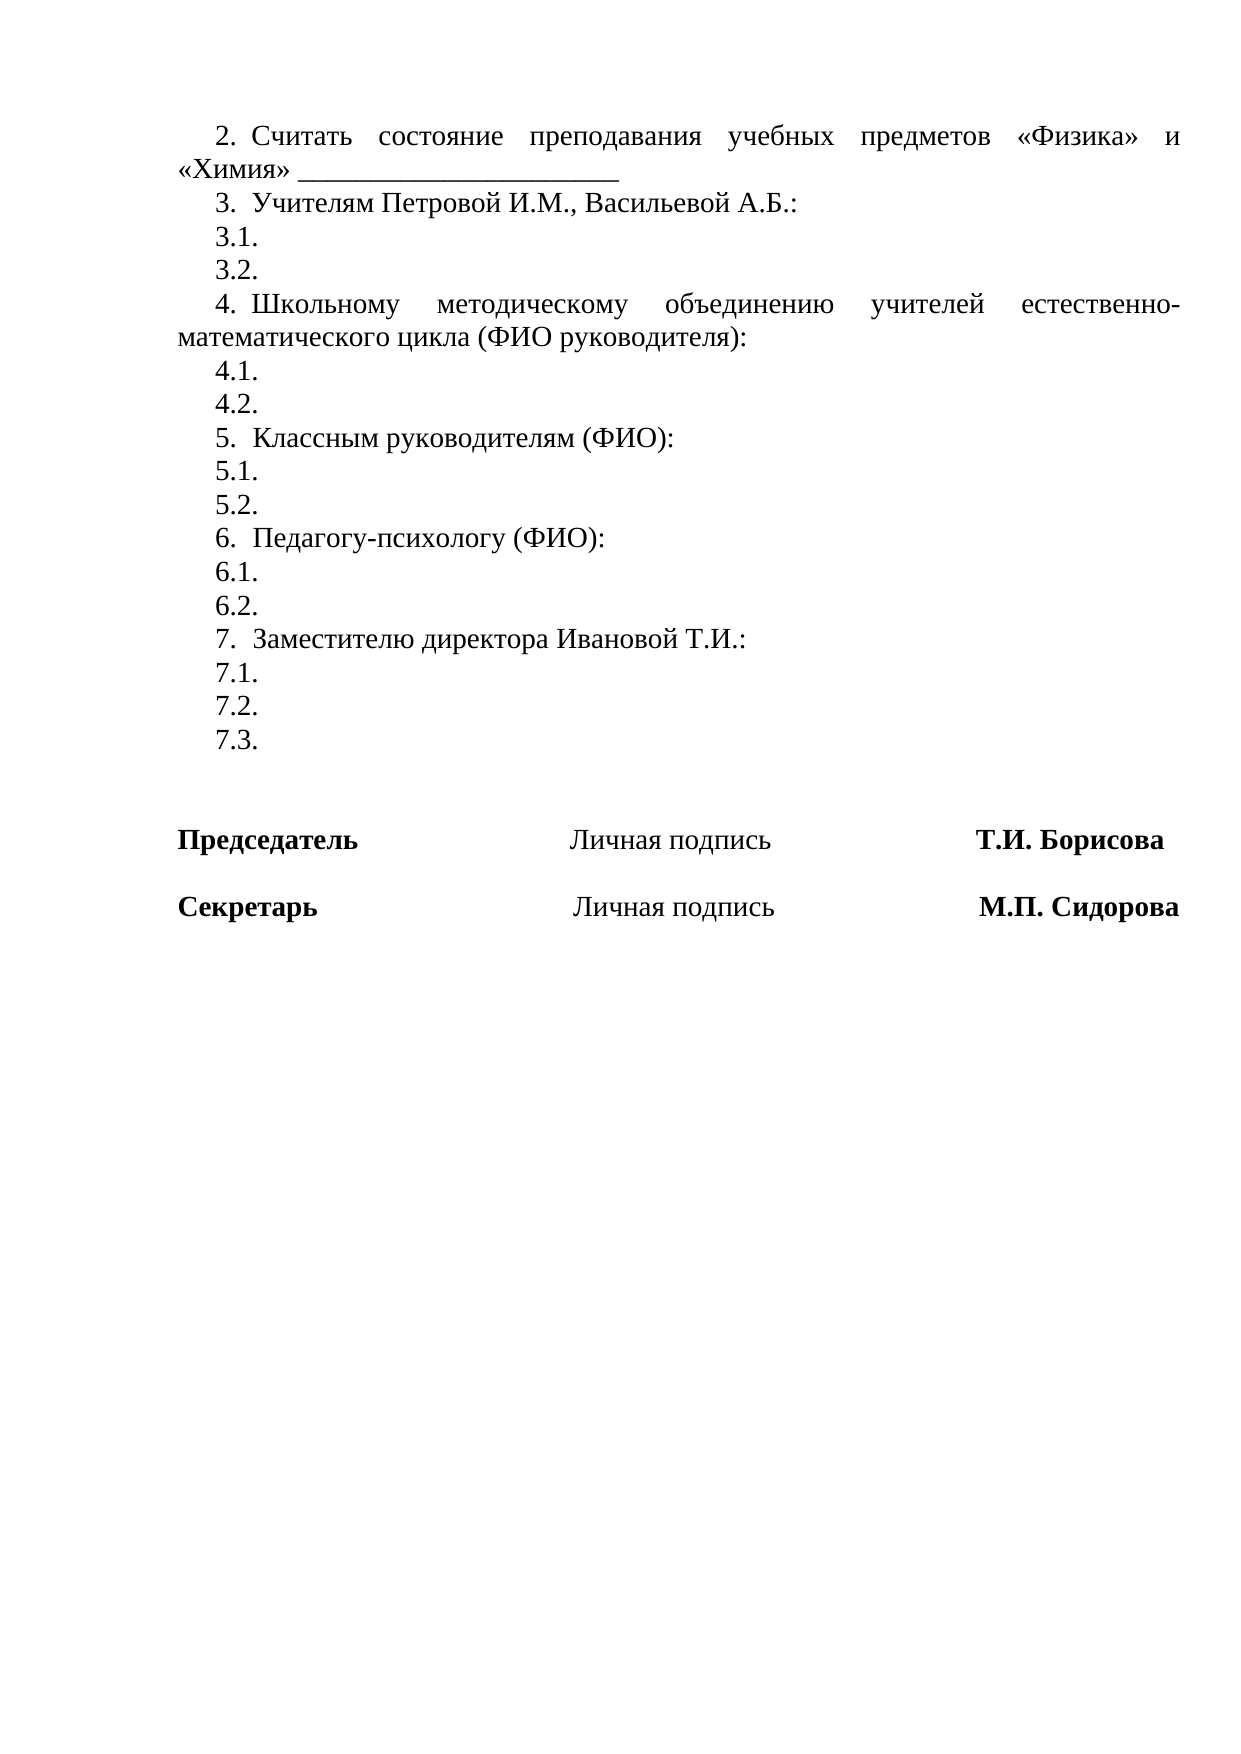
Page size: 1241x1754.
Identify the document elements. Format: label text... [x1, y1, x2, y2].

list Классным руководителям (ФИО): [215, 420, 1181, 453]
list Считать состояние преподавания учебных предметов «Физика» и «Химия» ______________________ [177, 118, 1181, 185]
text Секретарь Личная подпись М.П. Сидорова [177, 889, 1181, 923]
list Заместителю директора Ивановой Т.И.: [215, 621, 1181, 655]
list Школьному методическому объединению учителей естественно-математического цикла (ФИО руководителя): [177, 286, 1181, 353]
text Председатель Личная подпись Т.И. Борисова [177, 822, 1181, 856]
list Педагогу-психологу (ФИО): [215, 521, 1181, 554]
list Учителям Петровой И.М., Васильевой А.Б.: [177, 185, 1181, 219]
